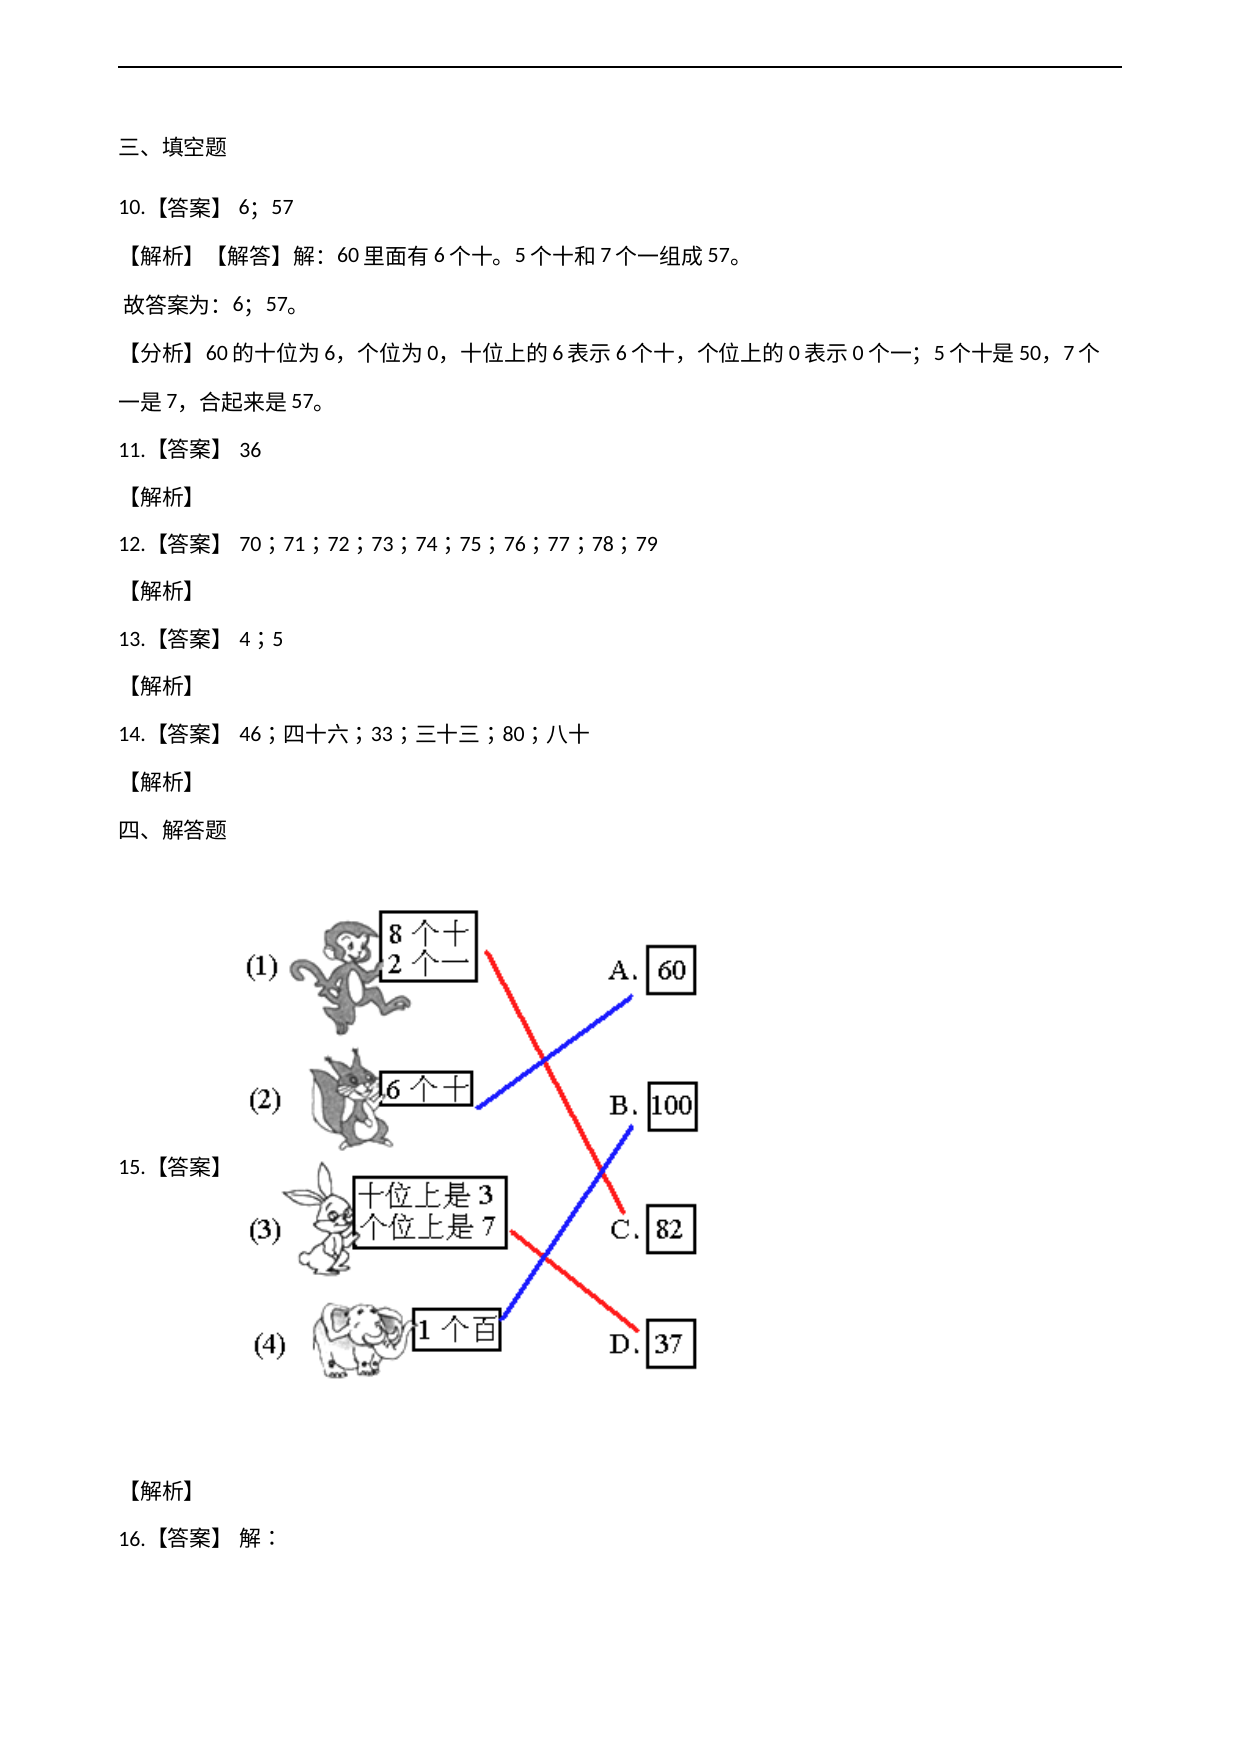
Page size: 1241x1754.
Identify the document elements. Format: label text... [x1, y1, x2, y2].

text 三、填空题 [118, 129, 1122, 162]
text 四、解答题 [118, 813, 1122, 845]
text 16.【答案】 解： [118, 1522, 1122, 1554]
text 【解析】 [118, 670, 1122, 702]
text 14.【答案】 46；四十六；33；三十三；80；八十 [118, 717, 1122, 750]
text 【解析】 [118, 480, 1122, 513]
text 13.【答案】 4；5 [118, 622, 1122, 655]
text 【解析】 [118, 1474, 1122, 1507]
text 【解析】【解答】解：60里面有6个十。5个十和7个一组成57。 故答案为：6；57。 [118, 239, 1122, 320]
text 【分析】60的十位为6，个位为0，十位上的6表示6个十，个位上的0表示0个一；5个十是50，7个一是7，合起来是57。 [118, 336, 1122, 417]
text 【解析】 [118, 575, 1122, 607]
text 12.【答案】 70；71；72；73；74；75；76；77；78；79 [118, 528, 1122, 560]
text 11.【答案】 36 [118, 433, 1122, 465]
picture [238, 873, 728, 1421]
text 【解析】 [118, 764, 1122, 797]
text 10.【答案】 6；57 [118, 190, 1122, 223]
